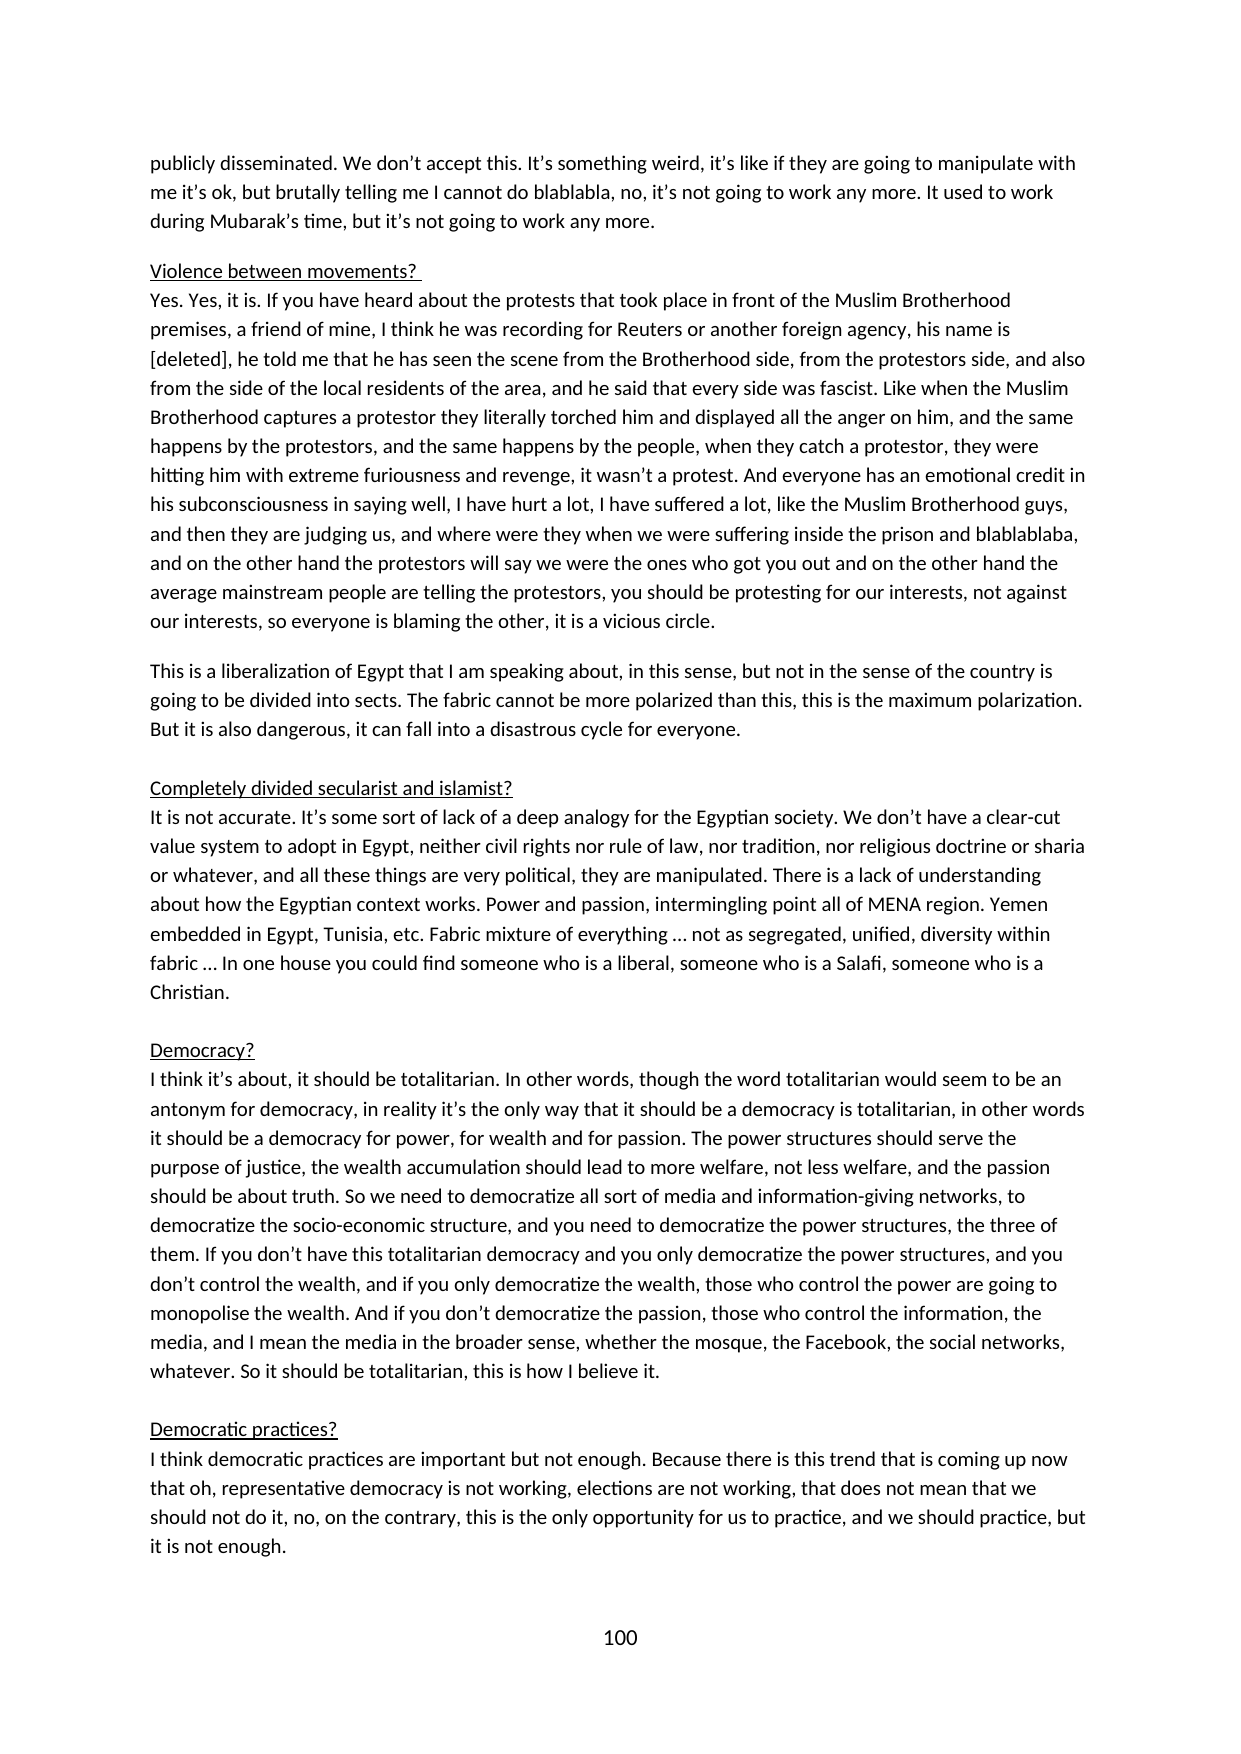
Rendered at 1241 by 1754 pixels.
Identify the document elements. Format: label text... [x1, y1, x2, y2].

text It is not accurate. It’s some sort of lack of a deep analogy for the Egyptian society. We don’t have a clear-cut value system to adopt in Egypt, neither civil rights nor rule of law, nor tradition, nor religious doctrine or sharia or whatever, and all these things are very political, they are manipulated. There is a lack of understanding about how the Egyptian context works. Power and passion, intermingling point all of MENA region. Yemen embedded in Egypt, Tunisia, etc. Fabric mixture of everything … not as segregated, unified, diversity within fabric … In one house you could find someone who is a liberal, someone who is a Salafi, someone who is a Christian. [150, 804, 1090, 1004]
text I think democratic practices are important but not enough. Because there is this trend that is coming up now that oh, representative democracy is not working, elections are not working, that does not mean that we should not do it, no, on the contrary, this is the only opportunity for us to practice, and we should practice, but it is not enough. [150, 1446, 1090, 1559]
text This is a liberalization of Egypt that I am speaking about, in this sense, but not in the sense of the country is going to be divided into sects. The fabric cannot be more polarized than this, this is the maximum polarization. But it is also dangerous, it can fall into a disastrous cycle for everyone. [150, 658, 1090, 742]
text Completely divided secularist and islamist? [150, 775, 1090, 800]
text Democratic practices? [150, 1417, 1090, 1442]
text Violence between movements? Yes. Yes, it is. If you have heard about the protests that took place in front of the Muslim Brotherhood premises, a friend of mine, I think he was recording for Reuters or another foreign agency, his name is [deleted], he told me that he has seen the scene from the Brotherhood side, from the protestors side, and also from the side of the local residents of the area, and he said that every side was fascist. Like when the Muslim Brotherhood captures a protestor they literally torched him and displayed all the anger on him, and the same happens by the protestors, and the same happens by the people, when they catch a protestor, they were hitting him with extreme furiousness and revenge, it wasn’t a protest. And everyone has an emotional credit in his subconsciousness in saying well, I have hurt a lot, I have suffered a lot, like the Muslim Brotherhood guys, and then they are judging us, and where were they when we were suffering inside the prison and blablablaba, and on the other hand the protestors will say we were the ones who got you out and on the other hand the average mainstream people are telling the protestors, you should be protesting for our interests, not against our interests, so everyone is blaming the other, it is a vicious circle. [150, 258, 1090, 634]
text I think it’s about, it should be totalitarian. In other words, though the word totalitarian would seem to be an antonym for democracy, in reality it’s the only way that it should be a democracy is totalitarian, in other words it should be a democracy for power, for wealth and for passion. The power structures should serve the purpose of justice, the wealth accumulation should lead to more welfare, not less welfare, and the passion should be about truth. So we need to democratize all sort of media and information-giving networks, to democratize the socio-economic structure, and you need to democratize the power structures, the three of them. If you don’t have this totalitarian democracy and you only democratize the power structures, and you don’t control the wealth, and if you only democratize the wealth, those who control the power are going to monopolise the wealth. And if you don’t democratize the passion, those who control the information, the media, and I mean the media in the broader sense, whether the mosque, the Facebook, the social networks, whatever. So it should be totalitarian, this is how I believe it. [150, 1067, 1090, 1384]
text Democracy? [150, 1037, 1090, 1063]
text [150, 150, 1090, 234]
